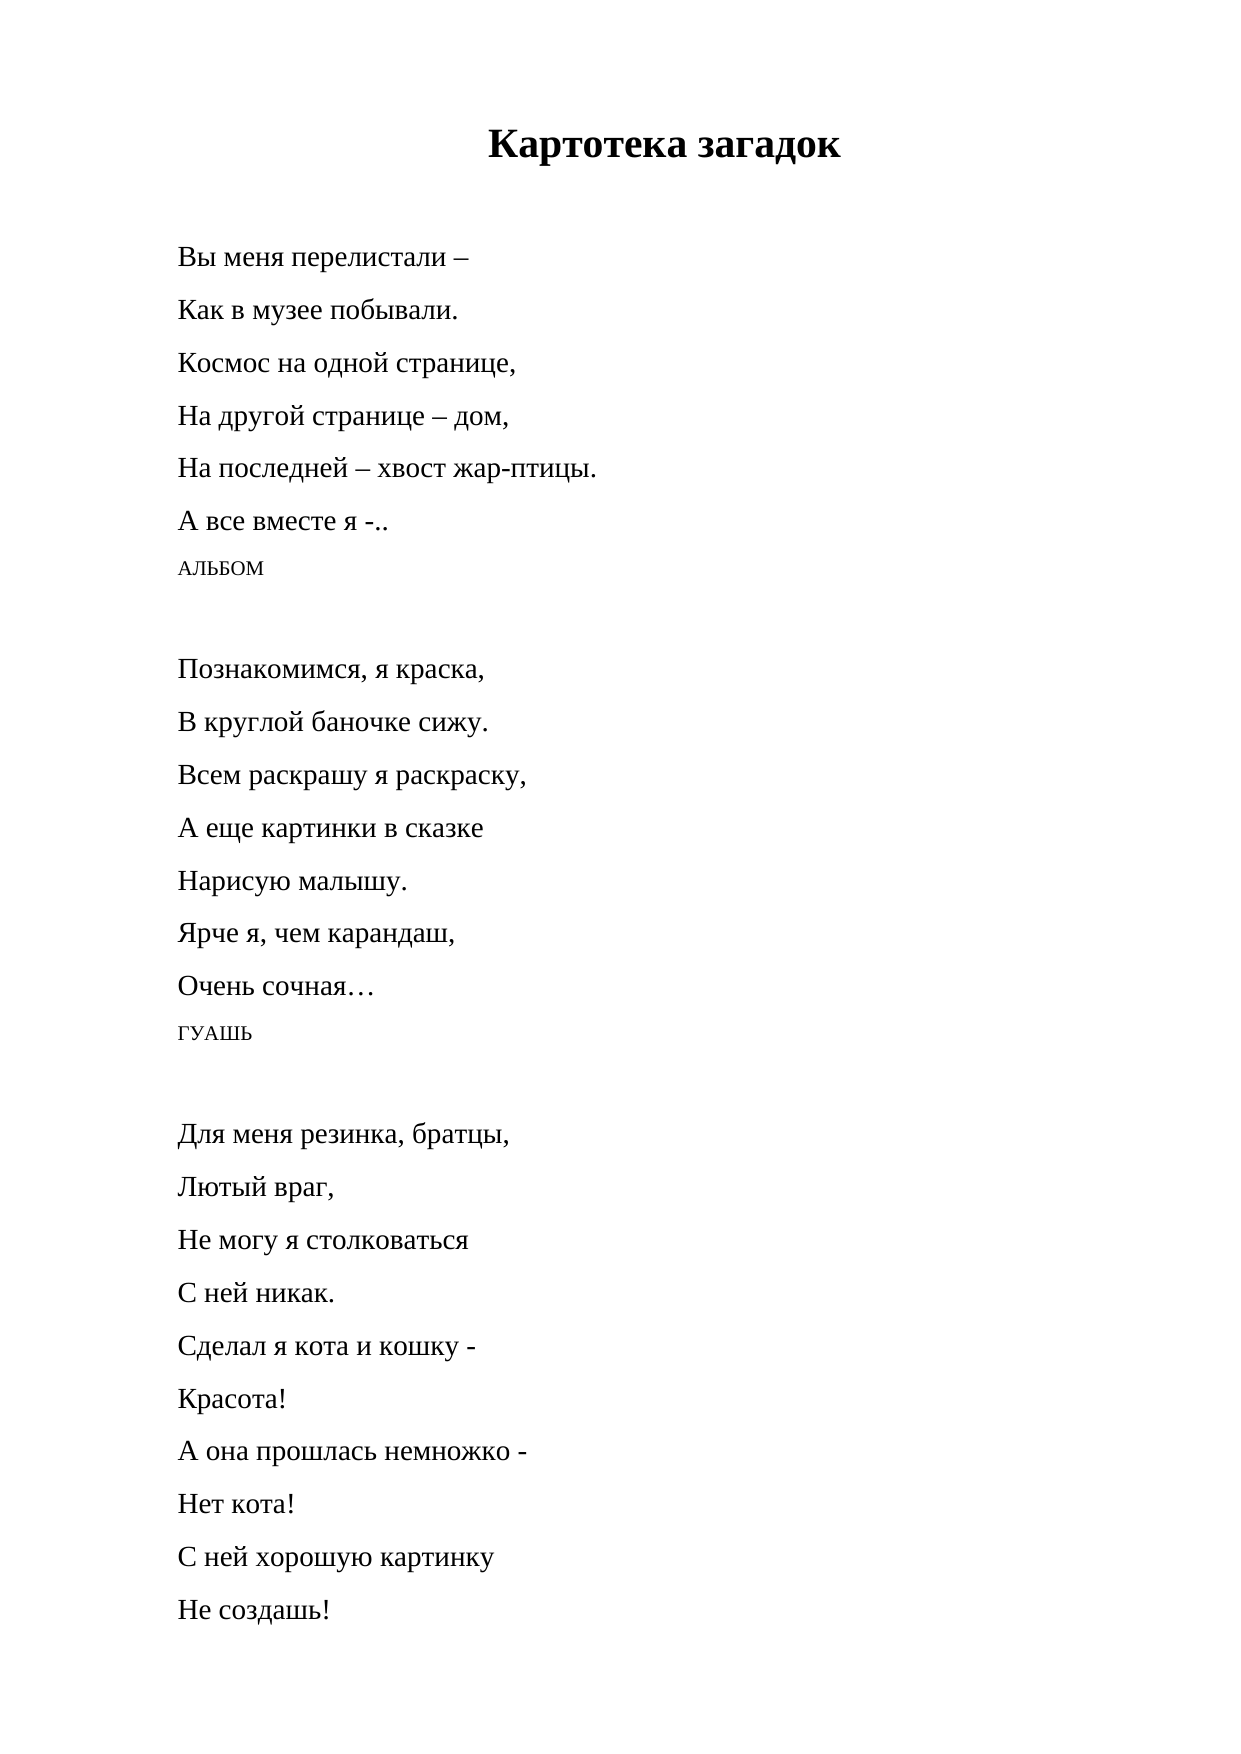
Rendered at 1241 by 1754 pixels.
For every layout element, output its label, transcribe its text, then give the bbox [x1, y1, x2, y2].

text Космос на одной странице, [177, 345, 1152, 378]
text Нет кота! [177, 1486, 1152, 1520]
text Как в музее побывали. [177, 292, 1152, 326]
text А все вместе я -.. [177, 503, 1152, 537]
text Познакомимся, я краска, [177, 652, 1152, 685]
text А еще картинки в сказке [177, 810, 1152, 843]
text АЛЬБОМ [177, 556, 1152, 580]
text Не создашь! [177, 1592, 1152, 1626]
text Нарисую малышу. [177, 863, 1152, 896]
text С ней хорошую картинку [177, 1539, 1152, 1573]
text Картотека загадок [177, 118, 1152, 166]
text Для меня резинка, братцы, [177, 1117, 1152, 1150]
text Лютый враг, [177, 1169, 1152, 1203]
text ГУАШЬ [177, 1021, 1152, 1045]
text Сделал я кота и кошку - [177, 1328, 1152, 1361]
text Ярче я, чем карандаш, [177, 916, 1152, 949]
text На последней – хвост жар-птицы. [177, 451, 1152, 484]
text Всем раскрашу я раскраску, [177, 757, 1152, 791]
text В круглой баночке сижу. [177, 704, 1152, 738]
text Вы меня перелистали – [177, 239, 1152, 273]
text Красота! [177, 1381, 1152, 1414]
text На другой странице – дом, [177, 398, 1152, 431]
text Очень сочная… [177, 968, 1152, 1002]
text А она прошлась немножко - [177, 1433, 1152, 1467]
text С ней никак. [177, 1275, 1152, 1309]
text Не могу я столковаться [177, 1222, 1152, 1256]
